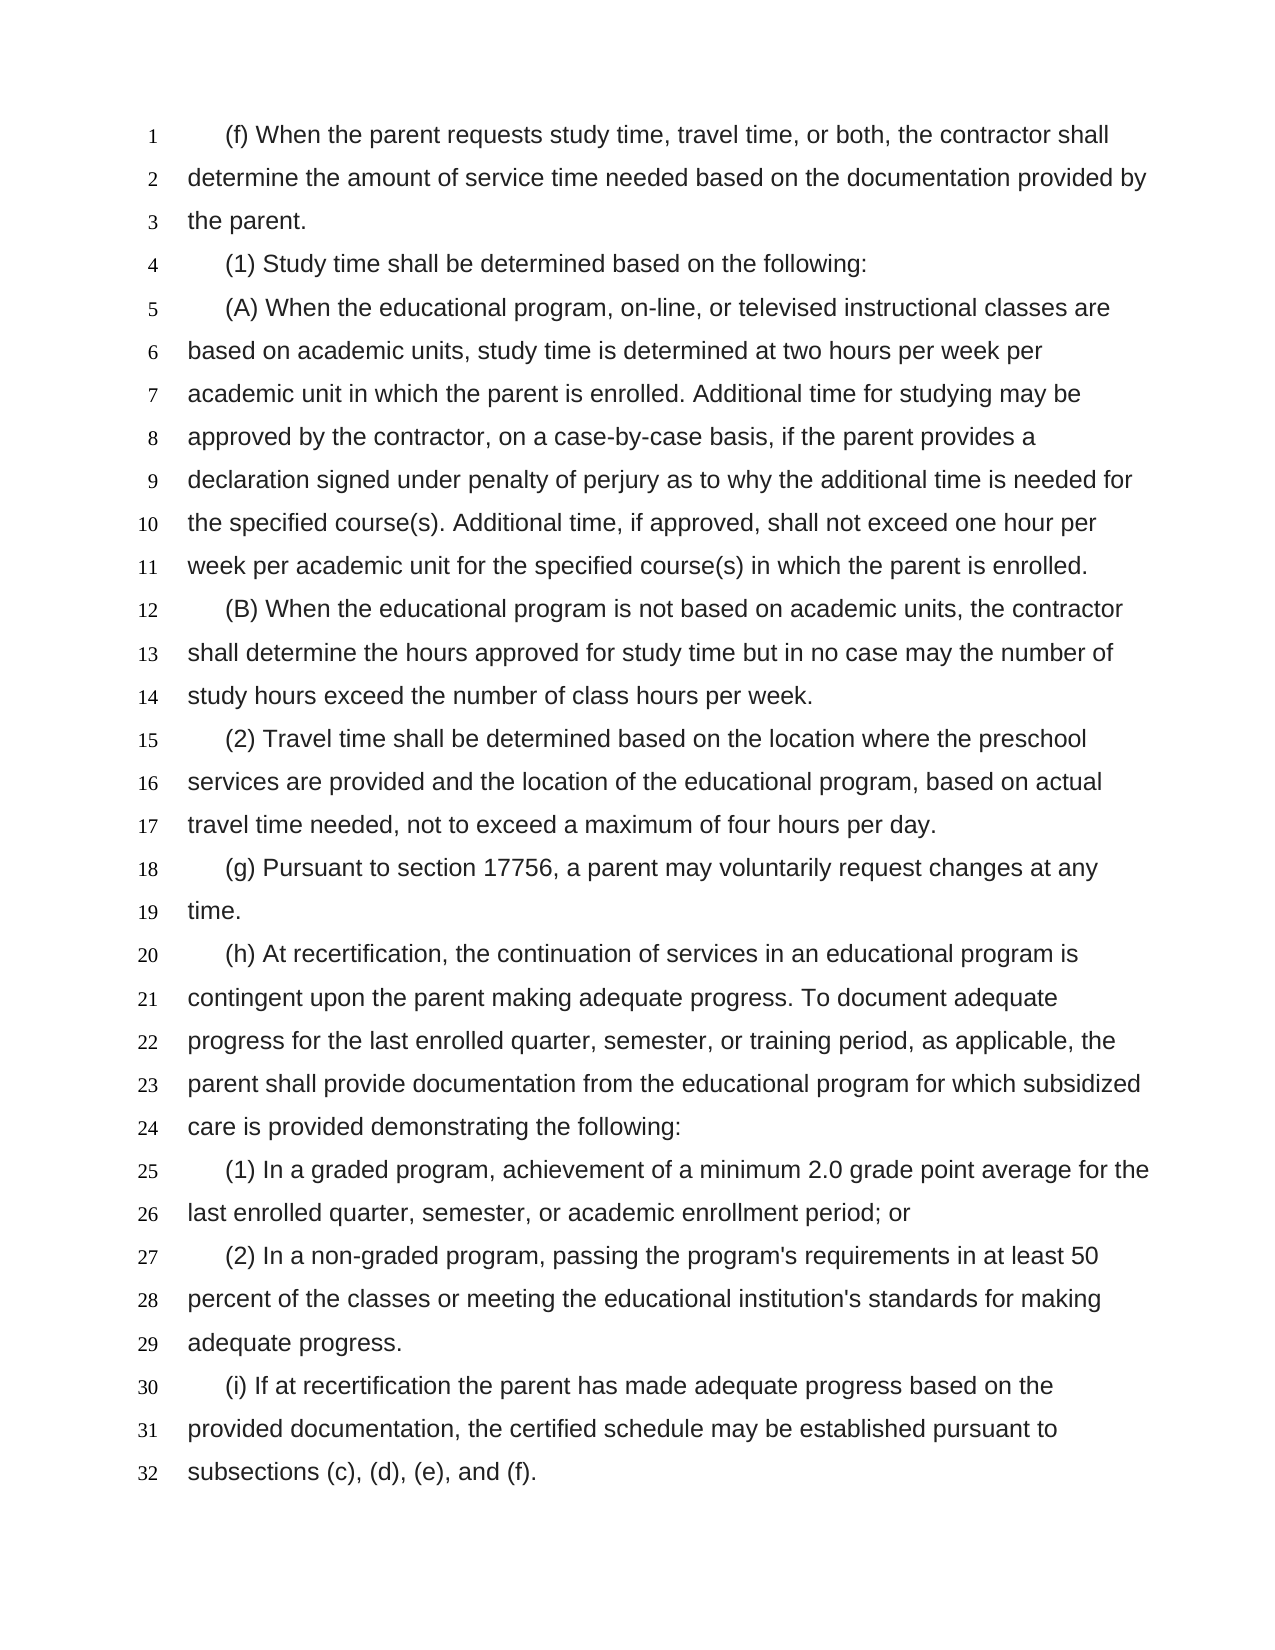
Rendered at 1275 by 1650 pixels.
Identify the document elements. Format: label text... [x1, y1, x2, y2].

text (1) Study time shall be determined based on the following: [187, 249, 1155, 278]
text (1) In a graded program, achievement of a minimum 2.0 grade point average for the last enrolled quarter, semester, or academic enrollment period; or [187, 1155, 1155, 1227]
text (f) When the parent requests study time, travel time, or both, the contractor shall determine the amount of service time needed based on the documentation provided by the parent. [187, 120, 1155, 235]
text (2) Travel time shall be determined based on the location where the preschool services are provided and the location of the educational program, based on actual travel time needed, not to exceed a maximum of four hours per day. [187, 724, 1155, 839]
text (h) At recertification, the continuation of services in an educational program is contingent upon the parent making adequate progress. To document adequate progress for the last enrolled quarter, semester, or training period, as applicable, the parent shall provide documentation from the educational program for which subsidized care is provided demonstrating the following: [187, 939, 1155, 1141]
text (A) When the educational program, on-line, or televised instructional classes are based on academic units, study time is determined at two hours per week per academic unit in which the parent is enrolled. Additional time for studying may be approved by the contractor, on a case-by-case basis, if the parent provides a declaration signed under penalty of perjury as to why the additional time is needed for the specified course(s). Additional time, if approved, shall not exceed one hour per week per academic unit for the specified course(s) in which the parent is enrolled. [187, 292, 1155, 580]
text (2) In a non-graded program, passing the program's requirements in at least 50 percent of the classes or meeting the educational institution's standards for making adequate progress. [187, 1241, 1155, 1356]
text (B) When the educational program is not based on academic units, the contractor shall determine the hours approved for study time but in no case may the number of study hours exceed the number of class hours per week. [187, 594, 1155, 709]
text (g) Pursuant to section 17756, a parent may voluntarily request changes at any time. [187, 853, 1155, 925]
text (i) If at recertification the parent has made adequate progress based on the provided documentation, the certified schedule may be established pursuant to subsections (c), (d), (e), and (f). [187, 1371, 1155, 1486]
